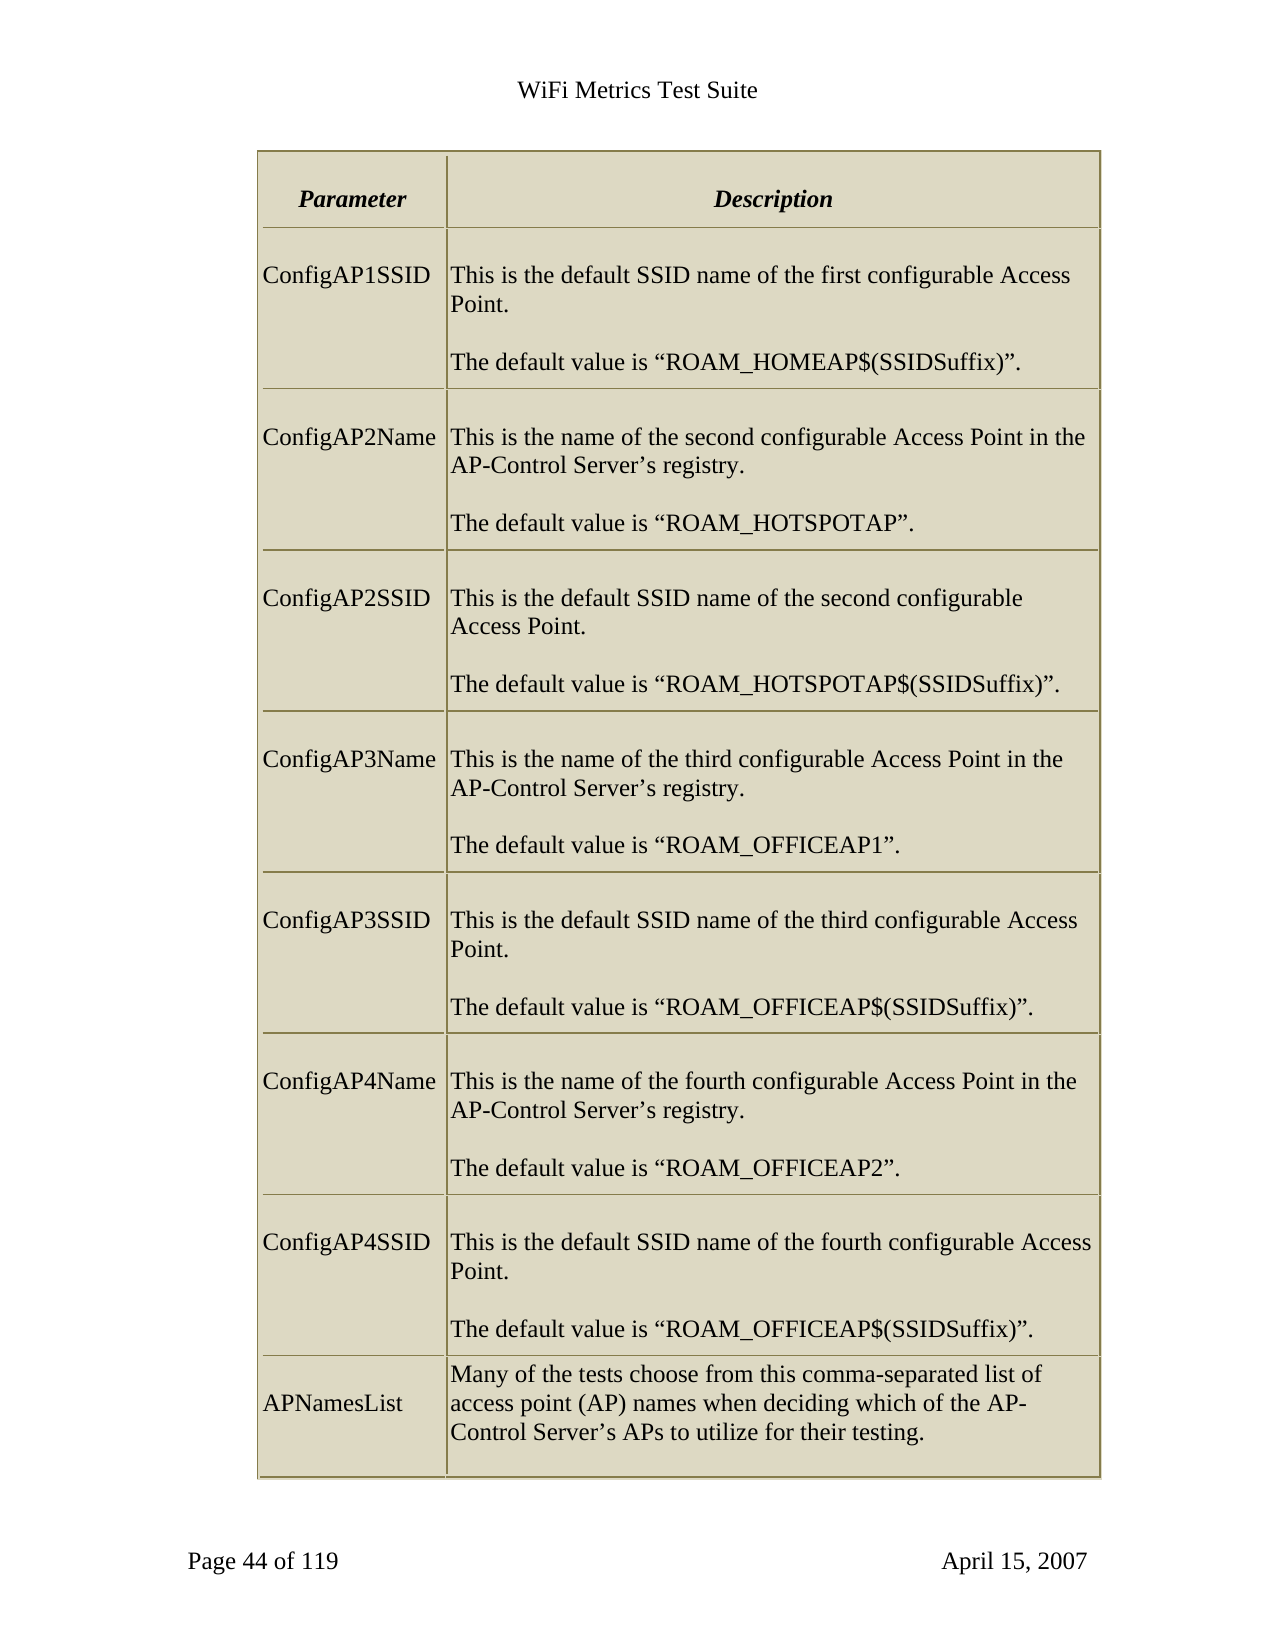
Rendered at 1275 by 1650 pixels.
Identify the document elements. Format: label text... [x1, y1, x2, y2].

table_cell ConfigAP3Name [260, 710, 444, 871]
table_cell This is the default SSID name of the second configurable Access Point. The default value is “ROAM_HOTSPOTAP$(SSIDSuffix)”. [448, 549, 1099, 710]
table_cell APNamesList [260, 1355, 446, 1476]
table_cell This is the default SSID name of the first configurable Access Point. The default value is “ROAM_HOMEAP$(SSIDSuffix)”. [446, 227, 1101, 388]
table_header Description [446, 153, 1099, 227]
table_cell This is the name of the third configurable Access Point in the AP-Control Server’s registry. The default value is “ROAM_OFFICEAP1”. [448, 710, 1099, 871]
table_cell This is the name of the second configurable Access Point in the AP-Control Server’s registry. The default value is “ROAM_HOTSPOTAP”. [446, 388, 1101, 549]
table_cell ConfigAP4Name [260, 1032, 444, 1193]
table_cell ConfigAP2SSID [260, 549, 444, 710]
table_cell This is the name of the fourth configurable Access Point in the AP-Control Server’s registry. The default value is “ROAM_OFFICEAP2”. [448, 1032, 1100, 1193]
table_cell This is the default SSID name of the third configurable Access Point. The default value is “ROAM_OFFICEAP$(SSIDSuffix)”. [448, 871, 1100, 1032]
table_header Parameter [260, 152, 446, 227]
table_cell ConfigAP2Name [258, 388, 446, 549]
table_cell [446, 1355, 1100, 1476]
table_cell ConfigAP4SSID [260, 1194, 444, 1354]
table_cell This is the default SSID name of the fourth configurable Access Point. The default value is “ROAM_OFFICEAP$(SSIDSuffix)”. [448, 1194, 1100, 1354]
table_cell ConfigAP3SSID [260, 871, 444, 1032]
table_cell ConfigAP1SSID [258, 227, 446, 388]
